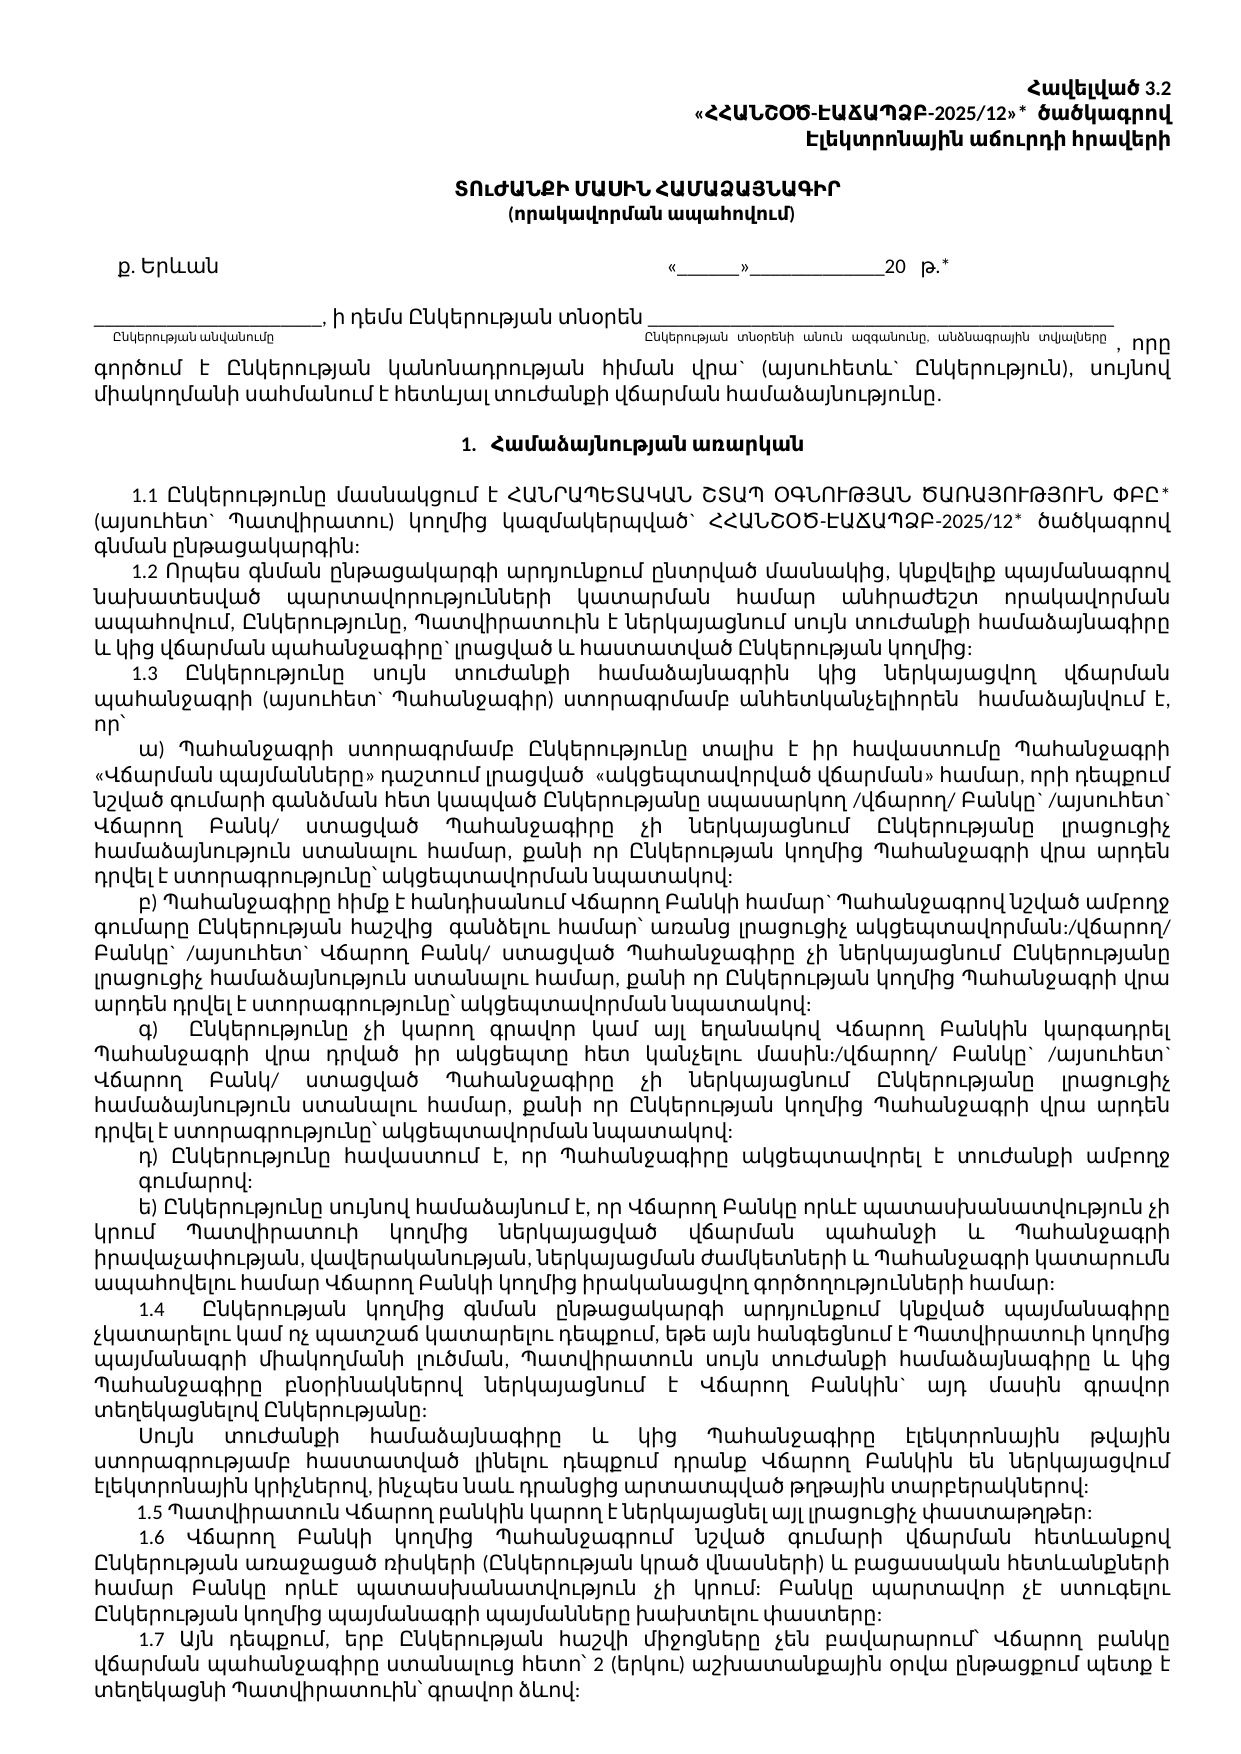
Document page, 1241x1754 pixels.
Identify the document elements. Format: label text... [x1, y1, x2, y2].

text Ընկերության անվանումը Ընկերության տնօրենի անուն ազգանունը, անձնագրային տվյալները , որը գործում է Ընկերության կանոնադրության հիման վրա` (այսուհետև` Ընկերություն), սույնով միակողմանի սահմանում է հետևյալ տուժանքի վճարման համաձայնությունը. [94, 330, 1171, 406]
text 1.7 Այն դեպքում, երբ Ընկերության հաշվի միջոցները չեն բավարարում՝ Վճարող բանկը վճարման պահանջագիրը ստանալուց հետո՝ 2 (երկու) աշխատանքային օրվա ընթացքում պետք է տեղեկացնի Պատվիրատուին՝ գրավոր ձևով: [94, 1626, 1171, 1702]
text գ) Ընկերությունը չի կարող գրավոր կամ այլ եղանակով Վճարող Բանկին կարգադրել Պահանջագրի վրա դրված իր ակցեպտը հետ կանչելու մասին:/վճարող/ Բանկը` /այսուհետ` Վճարող Բանկ/ ստացված Պահանջագիրը չի ներկայացնում Ընկերությանը լրացուցիչ համաձայնություն ստանալու համար, քանի որ Ընկերության կողմից Պահանջագրի վրա արդեն դրվել է ստորագրությունը՝ ակցեպտավորման նպատակով: [94, 1016, 1171, 1143]
text ա) Պահանջագրի ստորագրմամբ Ընկերությունը տալիս է իր հավաստումը Պահանջագրի «Վճարման պայմանները» դաշտում լրացված «ակցեպտավորված վճարման» համար, որի դեպքում նշված գումարի գանձման հետ կապված Ընկերությանը սպասարկող /վճարող/ Բանկը` /այսուհետ` Վճարող Բանկ/ ստացված Պահանջագիրը չի ներկայացնում Ընկերությանը լրացուցիչ համաձայնություն ստանալու համար, քանի որ Ընկերության կողմից Պահանջագրի վրա արդեն դրվել է ստորագրությունը՝ ակցեպտավորման նպատակով: [94, 737, 1171, 889]
text ՏՈւԺԱՆՔԻ ՄԱՍԻՆ ՀԱՄԱՁԱՅՆԱԳԻՐ [94, 177, 1171, 202]
text 1.3 Ընկերությունը սույն տուժանքի համաձայնագրին կից ներկայացվող վճարման պահանջագրի (այսուհետ` Պահանջագիր) ստորագրմամբ անհետկանչելիորեն համաձայնվում է, որ՝ [94, 660, 1171, 737]
text Սույն տուժանքի համաձայնագիրը և կից Պահանջագիրը էլեկտրոնային թվային ստորագրությամբ հաստատված լինելու դեպքում դրանք Վճարող Բանկին են ներկայացվում էլեկտրոնային կրիչներով, ինչպես նաև դրանցից արտատպված թղթային տարբերակներով: [94, 1423, 1171, 1499]
text «ՀՀԱՆՇՕԾ-ԷԱՃԱՊՁԲ-2025/12»* ծածկագրով [94, 100, 1171, 126]
text 1.1 Ընկերությունը մասնակցում է ՀԱՆՐԱՊԵՏԱԿԱՆ ՇՏԱՊ ՕԳՆՈՒԹՅԱՆ ԾԱՌԱՅՈՒԹՅՈՒՆ ՓԲԸ* (այսուհետ` Պատվիրատու) կողմից կազմակերպված` ՀՀԱՆՇՕԾ-ԷԱՃԱՊՁԲ-2025/12* ծածկագրով գնման ընթացակարգին: [94, 482, 1171, 559]
text ք. Երևան «______»_____________20 թ.* [94, 254, 1171, 279]
text 1.2 Որպես գնման ընթացակարգի արդյունքում ընտրված մասնակից, կնքվելիք պայմանագրով նախատեսված պարտավորությունների կատարման համար անհրաժեշտ որակավորման ապահովում, Ընկերությունը, Պատվիրատուին է ներկայացնում սույն տուժանքի համաձայնագիրը և կից վճարման պահանջագիրը` լրացված և հաստատված Ընկերության կողմից: [94, 559, 1171, 660]
text բ) Պահանջագիրը հիմք է հանդիսանում Վճարող Բանկի համար` Պահանջագրով նշված ամբողջ գումարը Ընկերության հաշվից գանձելու համար՝ առանց լրացուցիչ ակցեպտավորման:/վճարող/ Բանկը` /այսուհետ` Վճարող Բանկ/ ստացված Պահանջագիրը չի ներկայացնում Ընկերությանը լրացուցիչ համաձայնություն ստանալու համար, քանի որ Ընկերության կողմից Պահանջագրի վրա արդեն դրվել է ստորագրությունը՝ ակցեպտավորման նպատակով: [94, 889, 1171, 1016]
text Էլեկտրոնային աճուրդի հրավերի [94, 126, 1171, 151]
text դ) Ընկերությունը հավաստում է, որ Պահանջագիրը ակցեպտավորել է տուժանքի ամբողջ գումարով: [138, 1143, 1171, 1194]
text 1.4 Ընկերության կողմից գնման ընթացակարգի արդյունքում կնքված պայմանագիրը չկատարելու կամ ոչ պատշաճ կատարելու դեպքում, եթե այն հանգեցնում է Պատվիրատուի կողմից պայմանագրի միակողմանի լուծման, Պատվիրատուն սույն տուժանքի համաձայնագիրը և կից Պահանջագիրը բնօրինակներով ներկայացնում է Վճարող Բանկին` այդ մասին գրավոր տեղեկացնելով Ընկերությանը: [94, 1296, 1171, 1423]
text ե) Ընկերությունը սույնով համաձայնում է, որ Վճարող Բանկը որևէ պատասխանատվություն չի կրում Պատվիրատուի կողմից ներկայացված վճարման պահանջի և Պահանջագրի իրավաչափության, վավերականության, ներկայացման ժամկետների և Պահանջագրի կատարումն ապահովելու համար Վճարող Բանկի կողմից իրականացվող գործողությունների համար: [94, 1194, 1171, 1296]
text ______________________, ի դեմս Ընկերության տնօրեն _____________________________________________ [94, 304, 1171, 330]
text 1.5 Պատվիրատուն Վճարող բանկին կարող է ներկայացնել այլ լրացուցիչ փաստաթղթեր: [94, 1499, 1171, 1524]
text 1. Համաձայնության առարկան [94, 432, 1171, 457]
text 1.6 Վճարող Բանկի կողմից Պահանջագրում նշված գումարի վճարման հետևանքով Ընկերության առաջացած ռիսկերի (Ընկերության կրած վնասների) և բացասական հետևանքների համար Բանկը որևէ պատասխանատվություն չի կրում: Բանկը պարտավոր չէ ստուգելու Ընկերության կողմից պայմանագրի պայմանները խախտելու փաստերը: [94, 1524, 1171, 1626]
text Հավելված 3.2 [94, 75, 1171, 100]
text (որակավորման ապահովում) [94, 202, 1171, 225]
